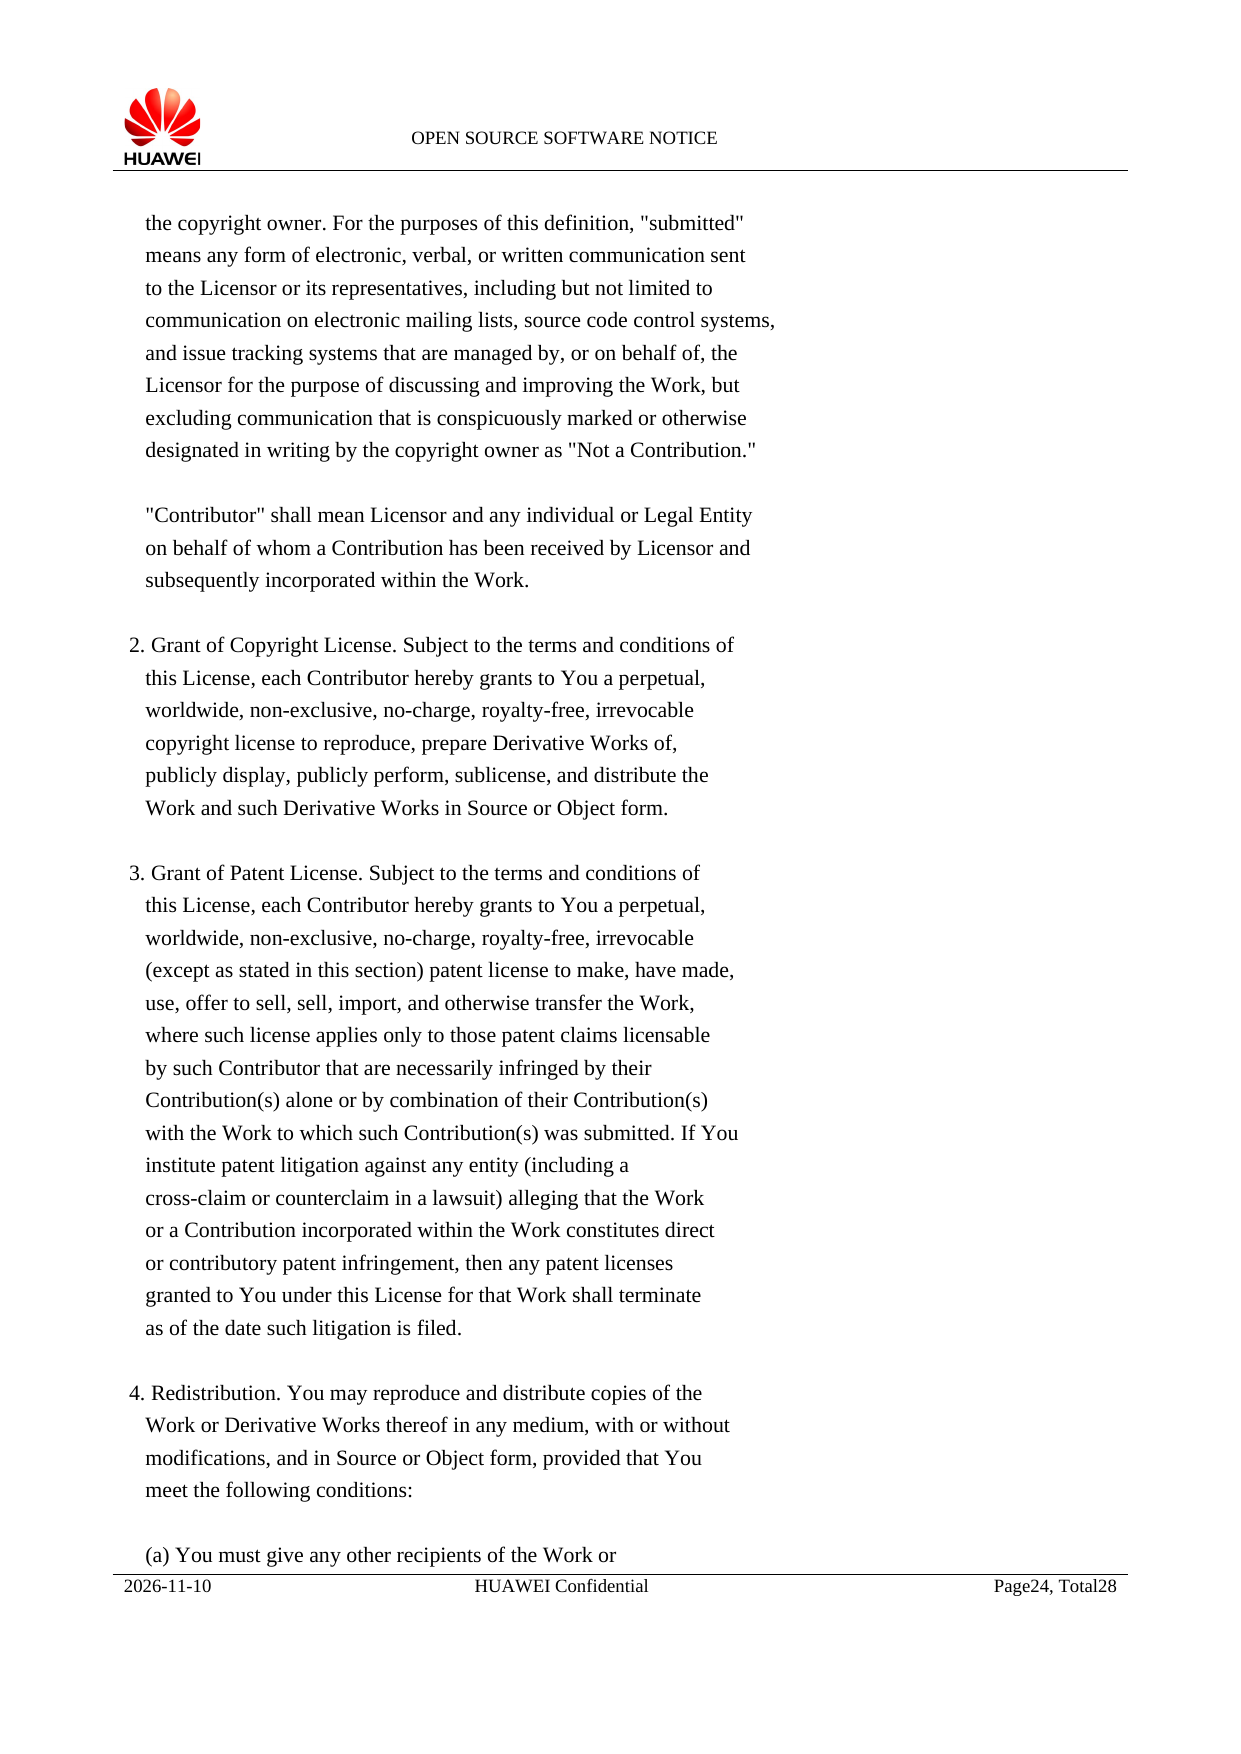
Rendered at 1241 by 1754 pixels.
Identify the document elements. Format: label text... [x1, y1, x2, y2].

picture [124, 88, 201, 165]
